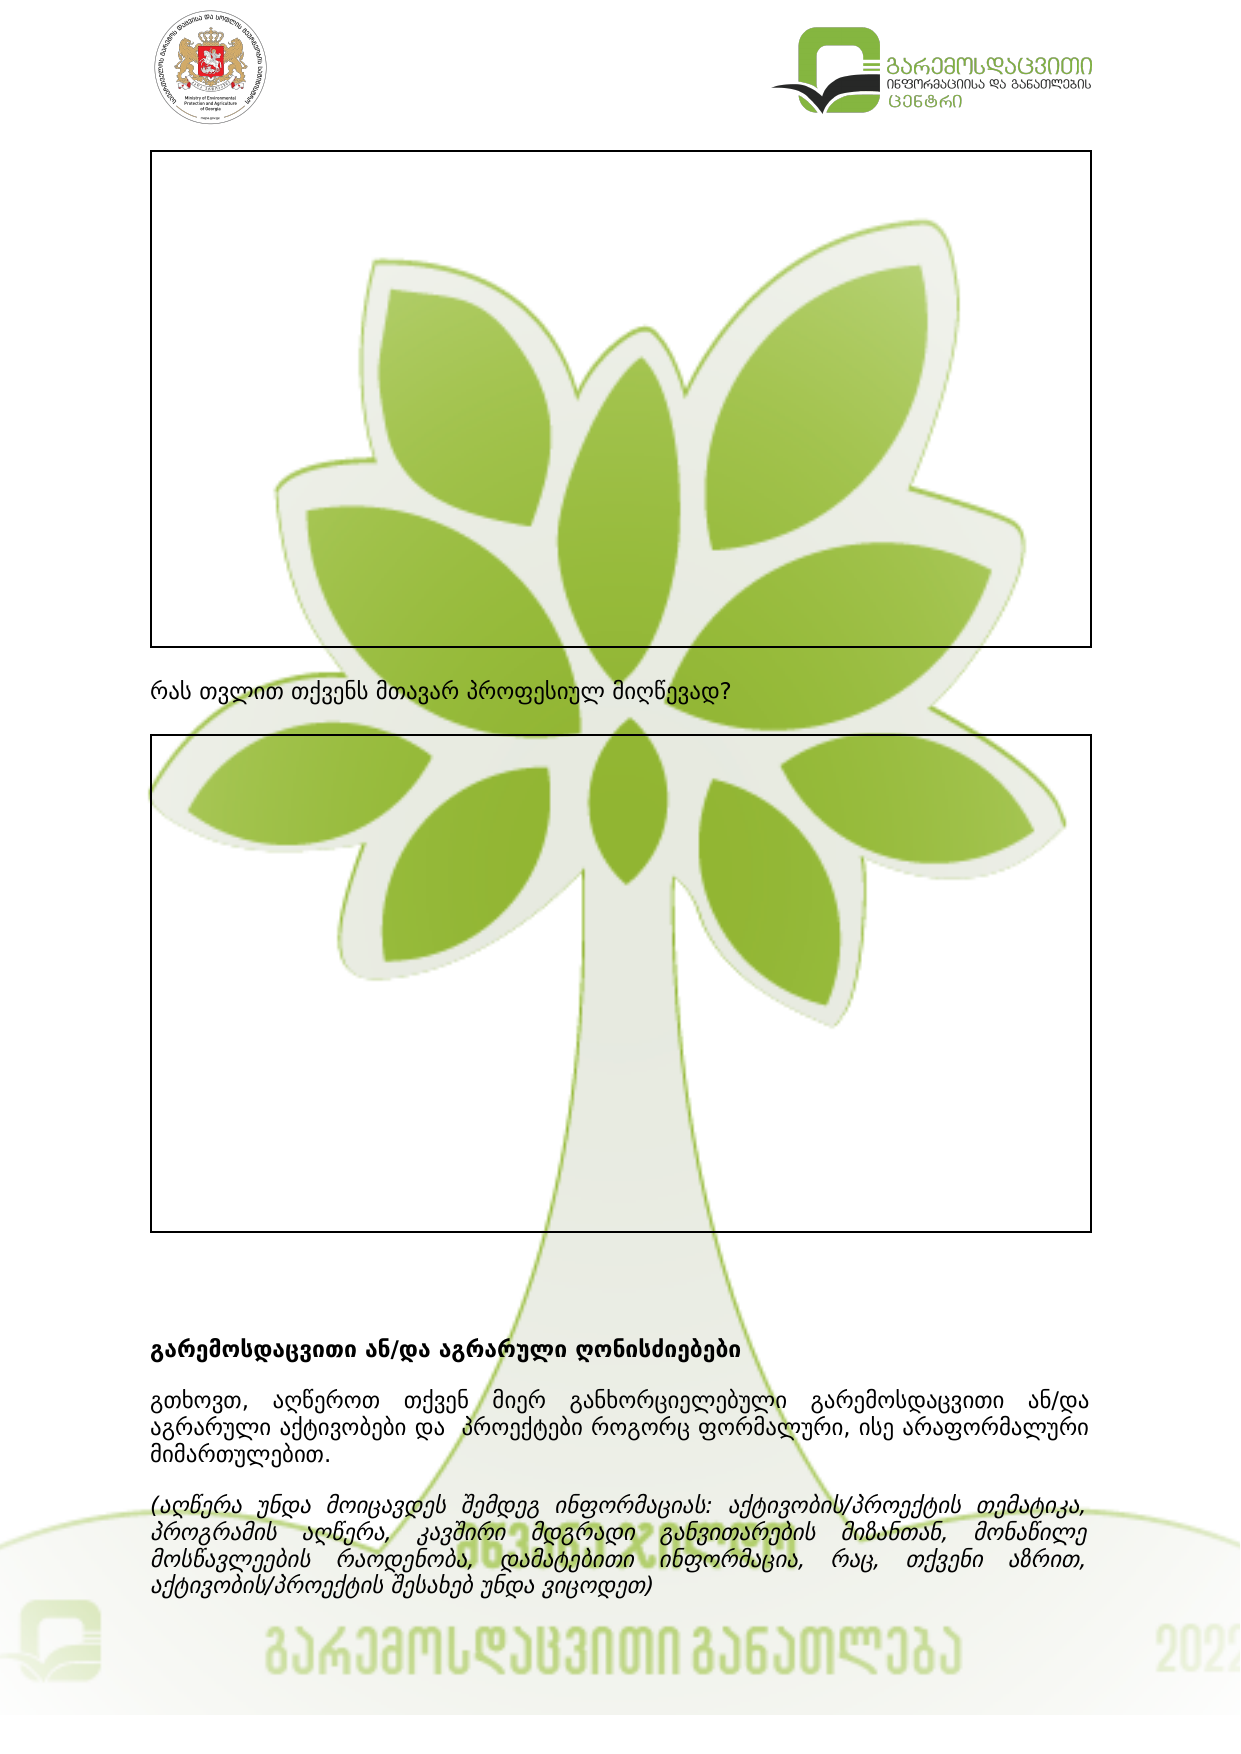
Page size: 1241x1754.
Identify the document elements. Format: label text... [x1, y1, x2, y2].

text რას თვლით თქვენს მთავარ პროფესიულ მიღწევად? [150, 678, 1090, 705]
text (აღწერა უნდა მოიცავდეს შემდეგ ინფორმაციას: აქტივობის/პროექტის თემატიკა, პროგრამის აღწერა, კავშირი მდგრადი განვითარების მიზანთან, მონაწილე მოსწავლეების რაოდენობა, დამატებითი ინფორმაცია, რაც, თქვენი აზრით, აქტივობის/პროექტის შესახებ უნდა ვიცოდეთ) [150, 1493, 1090, 1599]
picture [0, 0, 1241, 1715]
table_header [152, 736, 1090, 1231]
table_header [152, 152, 1090, 646]
text გარემოსდაცვითი ან/და აგრარული ღონისძიებები [150, 1336, 1090, 1363]
text გთხოვთ, აღწეროთ თქვენ მიერ განხორციელებული გარემოსდაცვითი ან/და აგრარული აქტივობები და პროექტები როგორც ფორმალური, ისე არაფორმალური მიმართულებით. [150, 1388, 1090, 1468]
